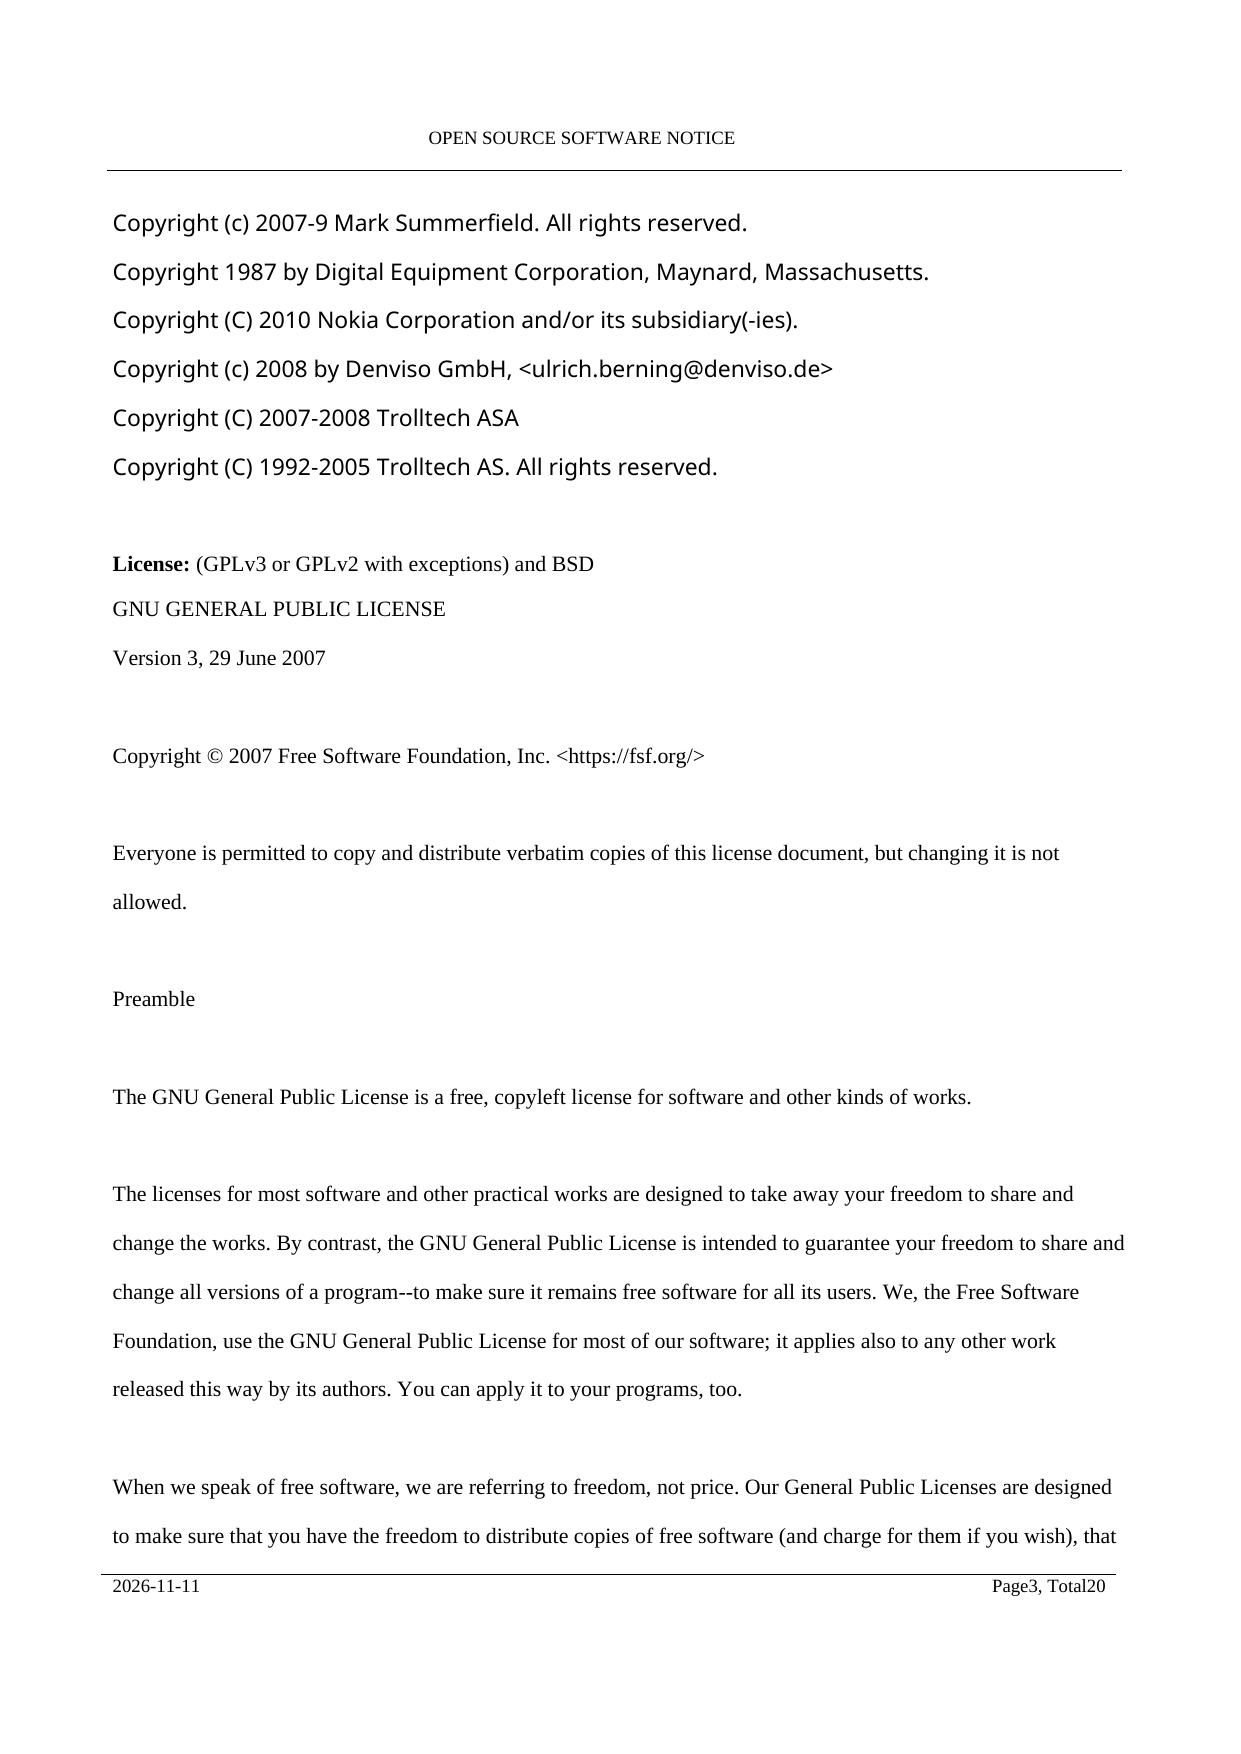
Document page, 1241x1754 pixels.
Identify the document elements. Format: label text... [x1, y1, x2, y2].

text License: (GPLv3 or GPLv2 with exceptions) and BSD [112, 548, 1128, 580]
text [112, 206, 1128, 531]
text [112, 593, 1128, 1551]
